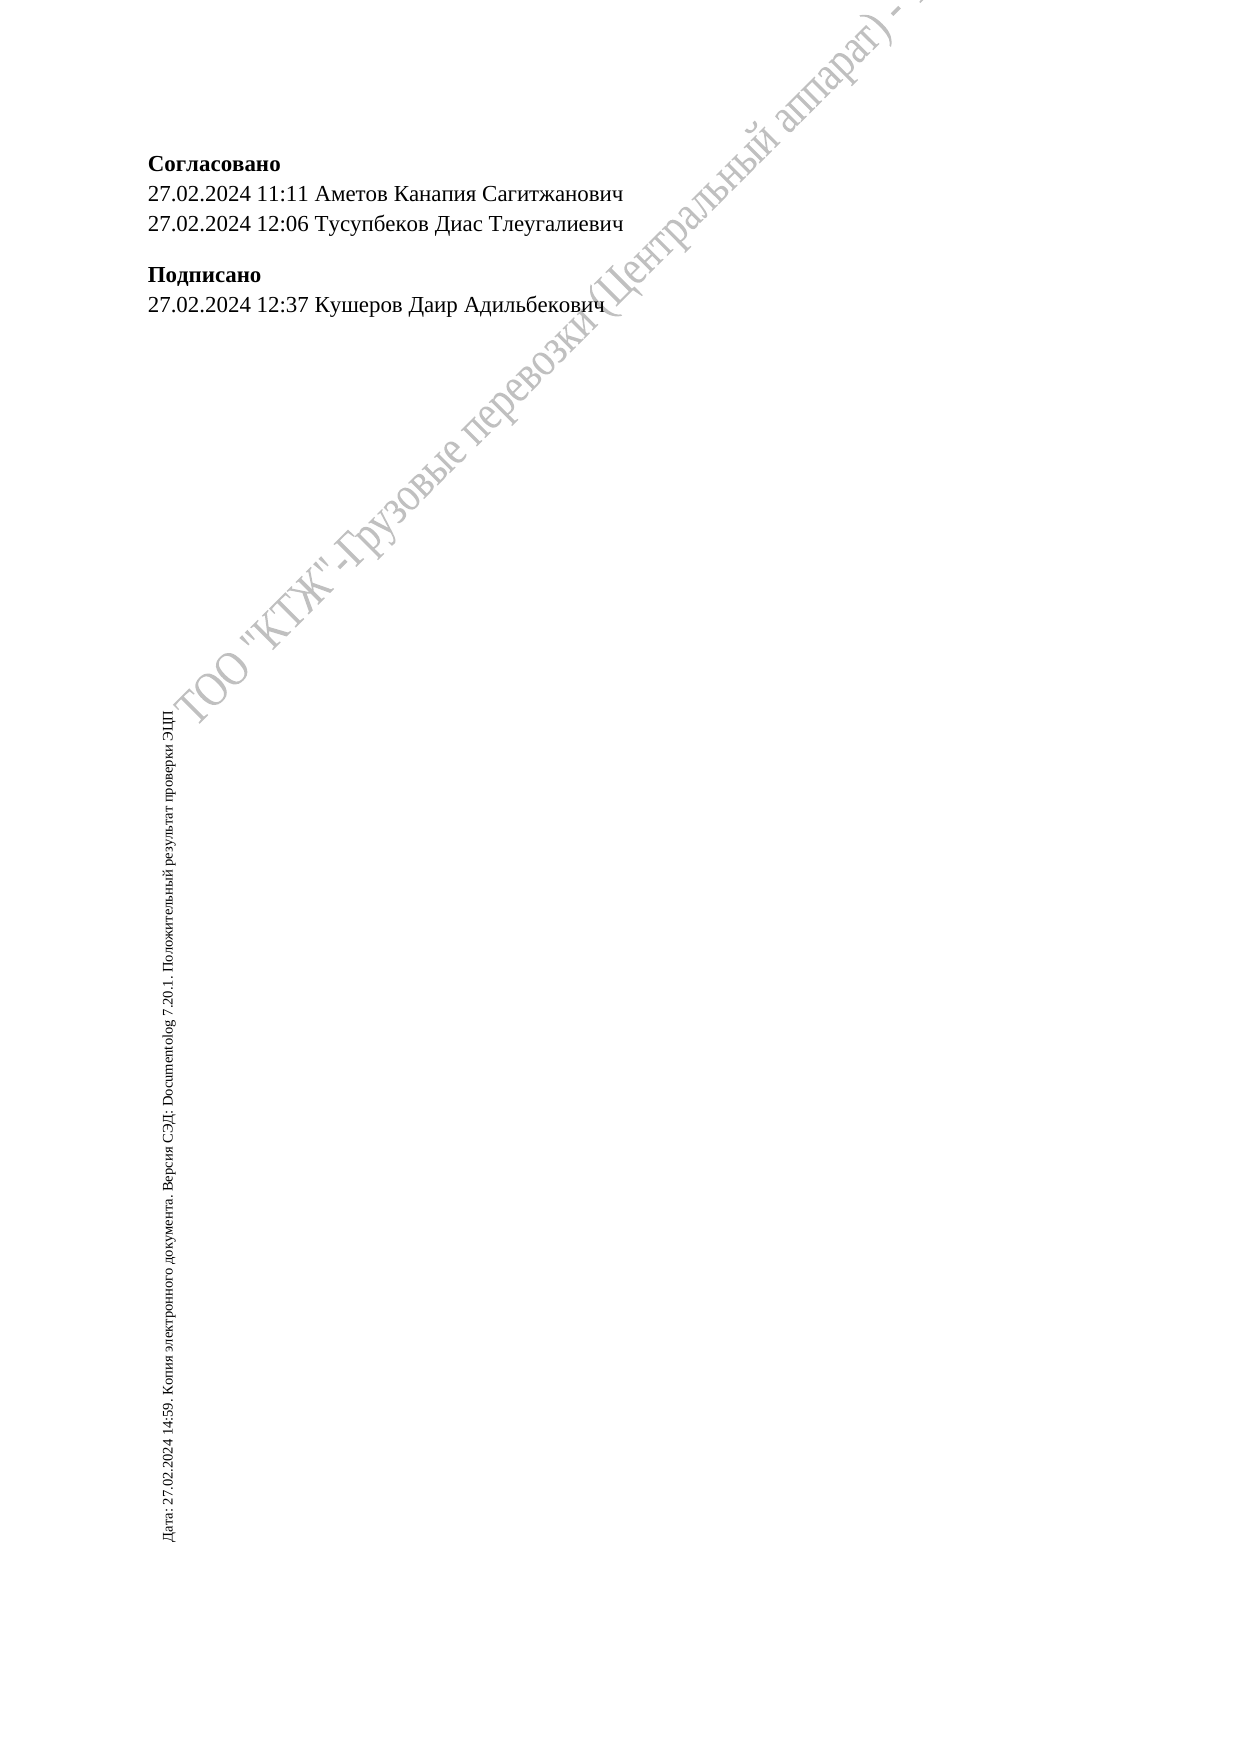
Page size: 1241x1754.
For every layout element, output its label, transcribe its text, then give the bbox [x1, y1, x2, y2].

text 27.02.2024 12:37 Кушеров Даир Адильбекович [148, 291, 1152, 318]
text 27.02.2024 12:06 Тусупбеков Диас Тлеугалиевич [148, 210, 1152, 236]
text Согласовано [148, 149, 1152, 176]
text 27.02.2024 11:11 Аметов Канапия Сагитжанович [148, 180, 1152, 206]
text Подписано [148, 261, 1152, 287]
